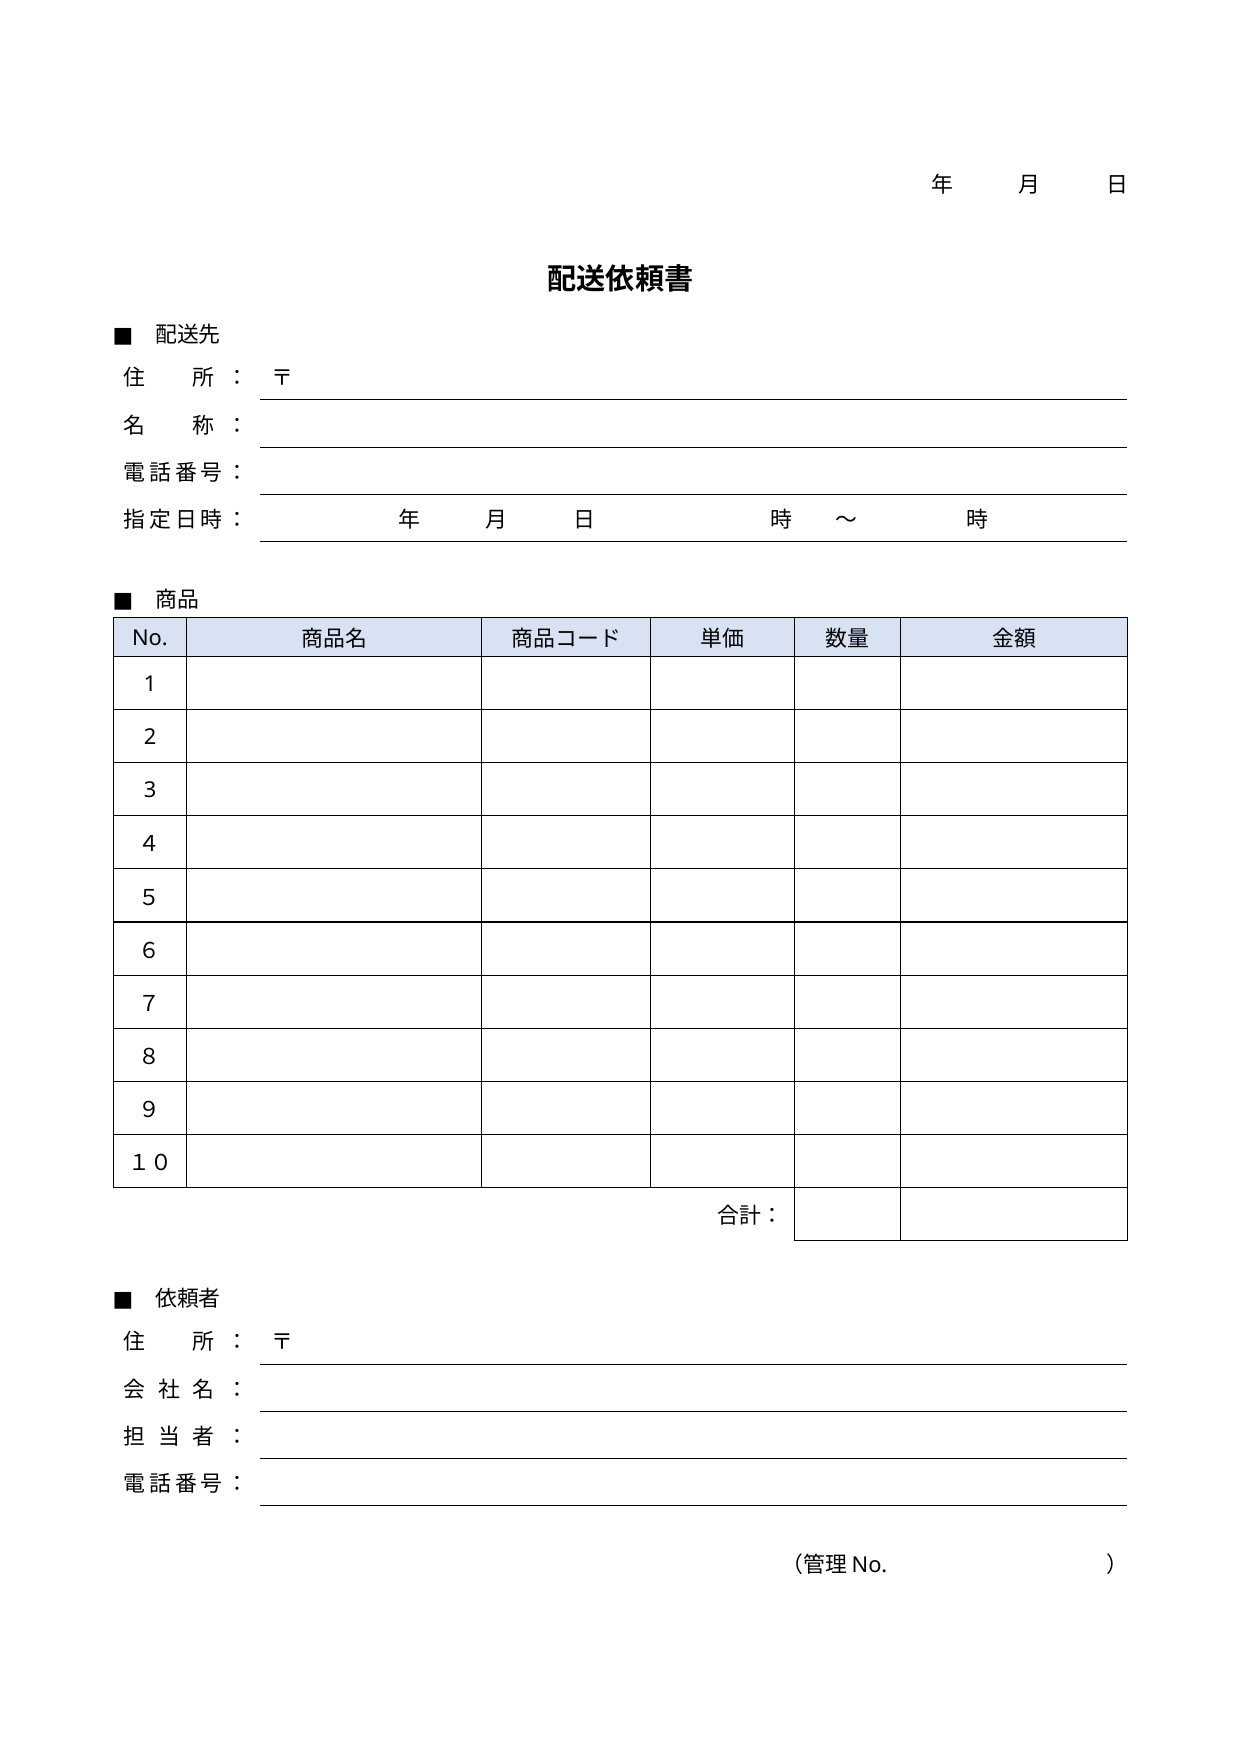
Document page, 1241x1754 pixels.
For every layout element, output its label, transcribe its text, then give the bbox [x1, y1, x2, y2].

table_header No. [114, 618, 186, 656]
table_cell 年 月 日 時 ～ 時 [260, 495, 1127, 541]
table_cell [260, 1412, 1127, 1458]
table_cell 3 [114, 763, 186, 815]
table_header 商品名 [187, 618, 481, 656]
table_cell [187, 710, 481, 762]
table_cell 電話番号： [113, 1458, 259, 1505]
table_header 数量 [795, 618, 900, 656]
table_cell [901, 869, 1127, 921]
table_header 単価 [651, 618, 794, 656]
table_cell [795, 816, 900, 868]
table_cell [901, 816, 1127, 868]
table_cell [795, 923, 900, 974]
table_cell [795, 1082, 900, 1134]
table_cell [901, 710, 1127, 762]
table_cell [651, 869, 794, 921]
table_cell [482, 869, 650, 921]
table_cell [901, 1188, 1127, 1240]
table_cell [187, 1135, 481, 1187]
table_cell [795, 1029, 900, 1081]
table_cell [260, 448, 1127, 494]
table_cell [187, 1082, 481, 1134]
table_cell [901, 976, 1127, 1028]
table_header 商品コード [482, 618, 650, 656]
table_cell 2 [114, 710, 186, 762]
table_cell [260, 1365, 1127, 1411]
table_cell [901, 657, 1127, 709]
table_cell [482, 816, 650, 868]
table_cell [651, 763, 794, 815]
table_cell 指定日時： [113, 494, 259, 541]
table_header 〒 [260, 352, 1127, 399]
table_cell [901, 763, 1127, 815]
table_cell １０ [114, 1135, 186, 1187]
table_cell [482, 923, 650, 974]
table_cell 1 [114, 657, 186, 709]
table_cell ４ [114, 816, 186, 868]
table_cell ６ [114, 923, 186, 974]
table_cell [651, 923, 794, 974]
table_header 住 所： [113, 352, 259, 399]
table_cell [795, 869, 900, 921]
table_cell [482, 1029, 650, 1081]
table_cell [651, 1082, 794, 1134]
table_cell [651, 976, 794, 1028]
table_cell [187, 816, 481, 868]
text ■ 商品 [112, 580, 1128, 617]
table_cell 合計： [113, 1188, 794, 1240]
table_cell [187, 657, 481, 709]
text ■ 依頼者 [112, 1279, 1128, 1316]
table_cell [187, 1029, 481, 1081]
table_cell [482, 657, 650, 709]
text 配送依頼書 [112, 239, 1128, 314]
table_cell [901, 1029, 1127, 1081]
table_cell [901, 1082, 1127, 1134]
table_cell [187, 976, 481, 1028]
table_cell [187, 869, 481, 921]
table_cell [482, 710, 650, 762]
table_cell [482, 763, 650, 815]
text 年 月 日 [112, 164, 1128, 202]
table_cell [482, 976, 650, 1028]
table_cell 担当者： [113, 1411, 259, 1458]
table_cell 会社名： [113, 1364, 259, 1411]
table_cell [795, 710, 900, 762]
table_header 住 所： [113, 1316, 259, 1363]
table_cell [795, 1135, 900, 1187]
table_cell ７ [114, 976, 186, 1028]
table_cell [651, 1135, 794, 1187]
table_cell ８ [114, 1029, 186, 1081]
table_cell [482, 1082, 650, 1134]
table_cell 名 称： [113, 399, 259, 447]
table_header 金額 [901, 618, 1127, 656]
table_cell ９ [114, 1082, 186, 1134]
table_header 〒 [260, 1316, 1127, 1363]
table_cell [795, 976, 900, 1028]
table_cell [795, 657, 900, 709]
table_cell ５ [114, 869, 186, 921]
text （管理No. ） [112, 1544, 1128, 1581]
table_cell [187, 763, 481, 815]
text ■ 配送先 [112, 314, 1128, 352]
table_cell 電話番号： [113, 447, 259, 494]
table_cell [651, 657, 794, 709]
table_cell [260, 400, 1127, 447]
table_cell [482, 1135, 650, 1187]
table_cell [901, 923, 1127, 974]
table_cell [187, 923, 481, 974]
table_cell [795, 763, 900, 815]
table_cell [651, 1029, 794, 1081]
table_cell [795, 1188, 900, 1240]
table_cell [260, 1459, 1127, 1505]
table_cell [651, 710, 794, 762]
table_cell [651, 816, 794, 868]
table_cell [901, 1135, 1127, 1187]
